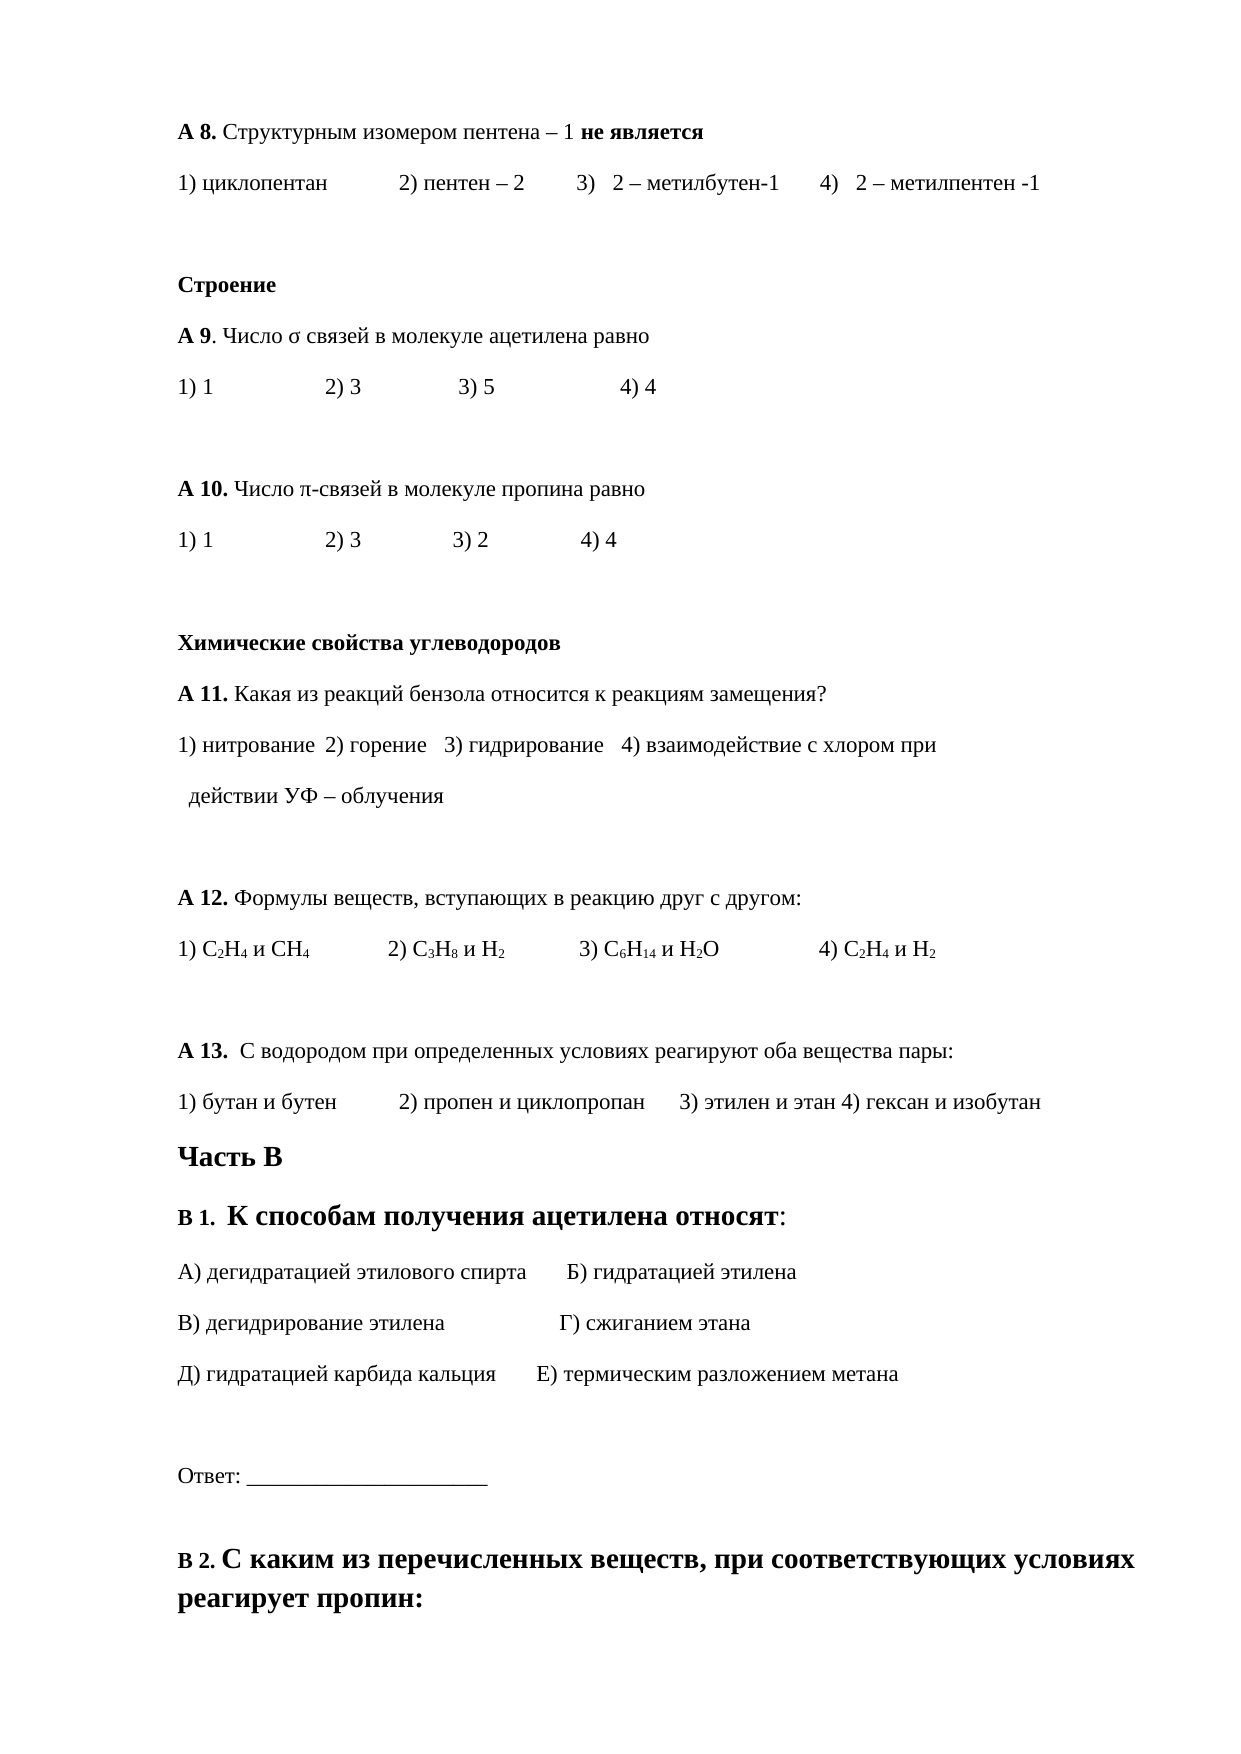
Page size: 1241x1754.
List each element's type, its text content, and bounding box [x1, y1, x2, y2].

text Ответ: _____________________ [177, 1462, 1152, 1488]
text А 9. Число σ связей в молекуле ацетилена равно [177, 322, 1152, 349]
text А) дегидратацией этилового спирта Б) гидратацией этилена [177, 1258, 1152, 1284]
text В 1. К способам получения ацетилена относят: [177, 1198, 1152, 1232]
text 1) С2Н4 и СН4 2) С3Н8 и Н2 3) С6Н14 и Н2О 4) С2Н4 и Н2 [177, 935, 1152, 961]
text В 2. С каким из перечисленных веществ, при соответствующих условиях реагирует пропин: [177, 1542, 1152, 1614]
text 1) 1 2) 3 3) 5 4) 4 [177, 373, 1152, 400]
text А 11. Какая из реакций бензола относится к реакциям замещения? [177, 679, 1152, 706]
text Строение [177, 271, 1152, 298]
text 1) бутан и бутен 2) пропен и циклопропан 3) этилен и этан 4) гексан и изобутан [177, 1088, 1152, 1114]
text действии УФ – облучения [177, 782, 1152, 808]
text Д) гидратацией карбида кальция Е) термическим разложением метана [177, 1360, 1152, 1386]
text Часть В [177, 1139, 1152, 1172]
text Химические свойства углеводородов [177, 628, 1152, 655]
text А 8. Структурным изомером пентена – 1 не является [177, 118, 1152, 144]
text А 12. Формулы веществ, вступающих в реакцию друг с другом: [177, 884, 1152, 910]
text 1) 1 2) 3 3) 2 4) 4 [177, 526, 1152, 553]
text 1) циклопентан 2) пентен – 2 3) 2 – метилбутен-1 4) 2 – метилпентен -1 [177, 169, 1152, 196]
text А 13. С водородом при определенных условиях реагируют оба вещества пары: [177, 1037, 1152, 1063]
text 1) нитрование 2) горение 3) гидрирование 4) взаимодействие с хлором при [177, 731, 1152, 757]
text А 10. Число π-связей в молекуле пропина равно [177, 475, 1152, 502]
text В) дегидрирование этилена Г) сжиганием этана [177, 1309, 1152, 1335]
